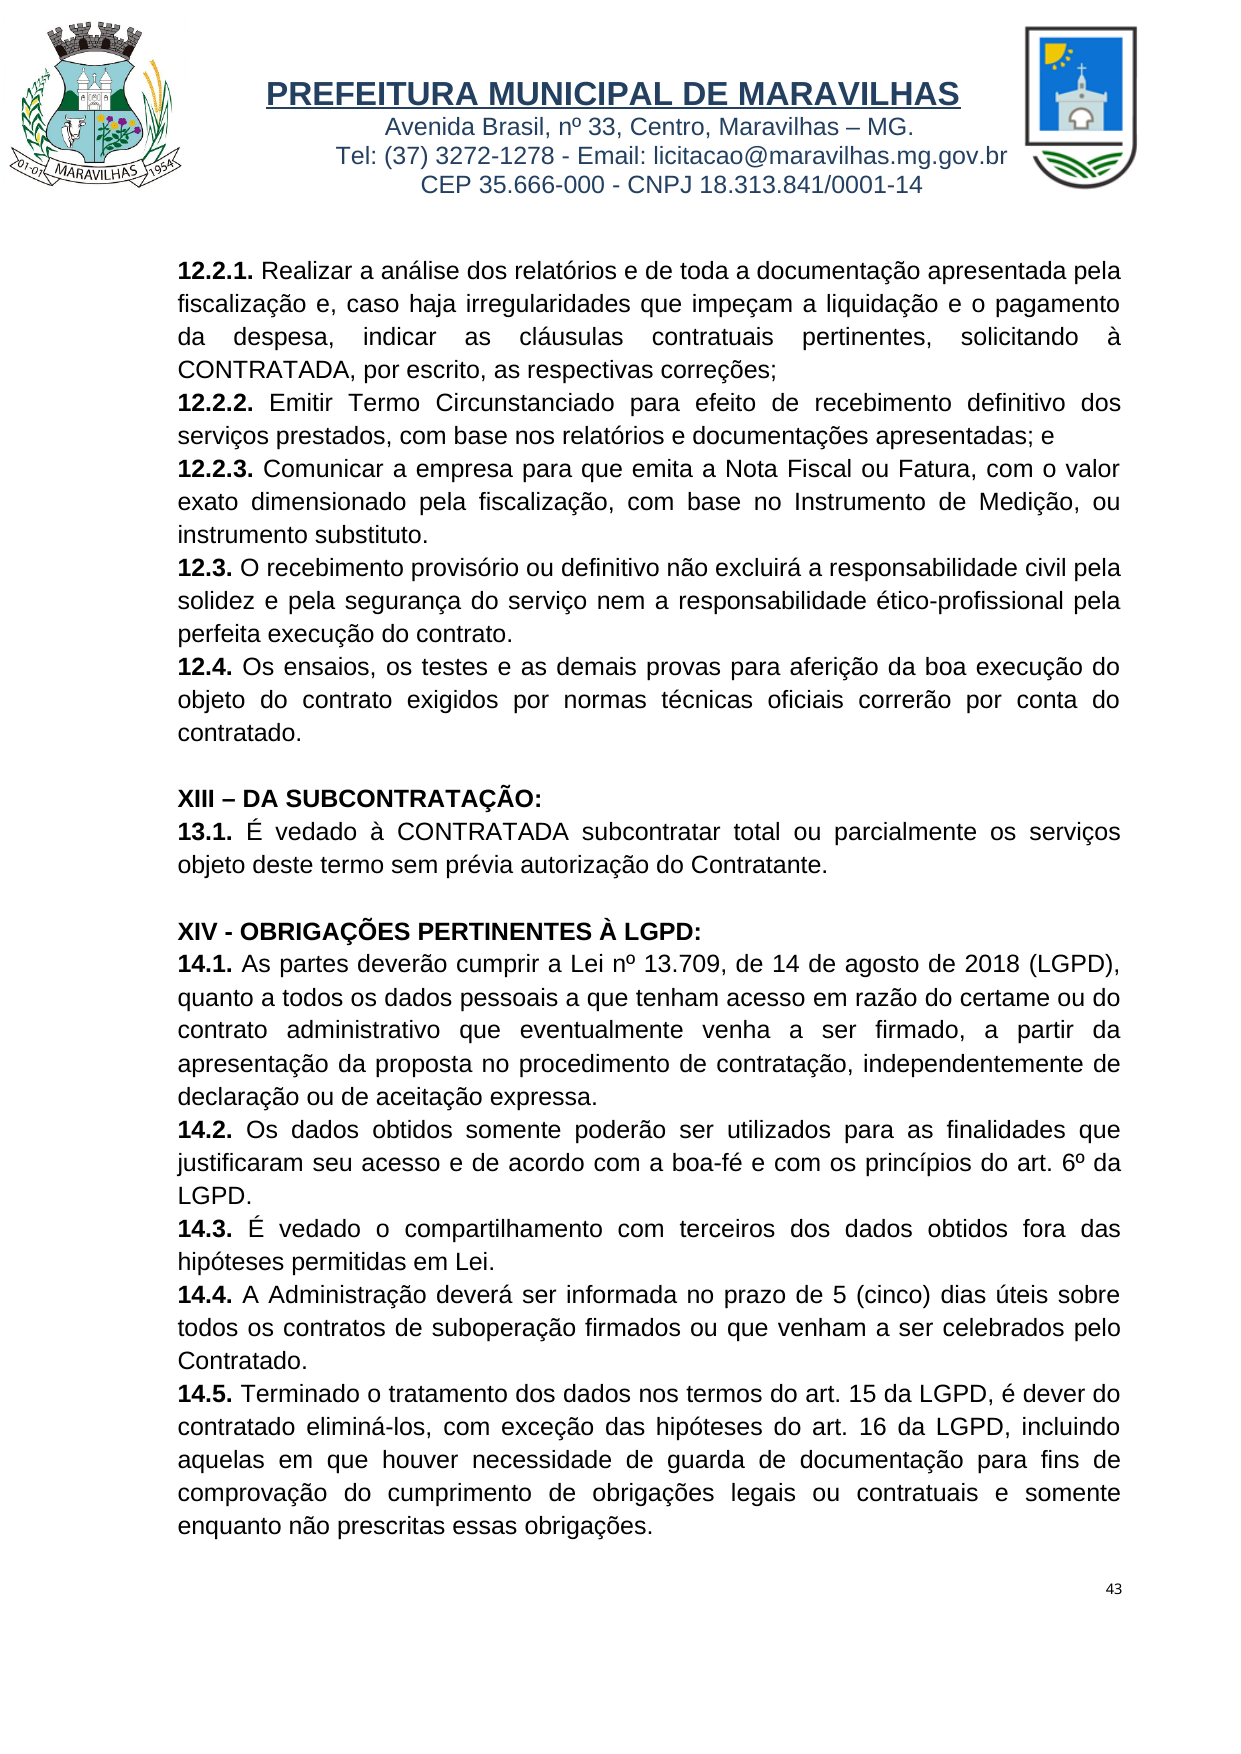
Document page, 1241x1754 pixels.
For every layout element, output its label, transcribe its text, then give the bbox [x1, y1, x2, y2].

picture [3, 16, 186, 190]
text 14.5. Terminado o tratamento dos dados nos termos do art. 15 da LGPD, é dever do contratado eliminá-los, com exceção das hipóteses do art. 16 da LGPD, incluindo aquelas em que houver necessidade de guarda de documentação para fins de comprovação do cumprimento de obrigações legais ou contratuais e somente enquanto não prescritas essas obrigações. [177, 1379, 1122, 1539]
text 12.2.1. Realizar a análise dos relatórios e de toda a documentação apresentada pela fiscalização e, caso haja irregularidades que impeçam a liquidação e o pagamento da despesa, indicar as cláusulas contratuais pertinentes, solicitando à CONTRATADA, por escrito, as respectivas correções; [177, 256, 1122, 384]
text 12.3. O recebimento provisório ou definitivo não excluirá a responsabilidade civil pela solidez e pela segurança do serviço nem a responsabilidade ético-profissional pela perfeita execução do contrato. [177, 553, 1122, 648]
text 12.4. Os ensaios, os testes e as demais provas para aferição da boa execução do objeto do contrato exigidos por normas técnicas oficiais correrão por conta do contratado. [177, 652, 1122, 747]
text 14.3. É vedado o compartilhamento com terceiros dos dados obtidos fora das hipóteses permitidas em Lei. [177, 1214, 1122, 1275]
text 14.4. A Administração deverá ser informada no prazo de 5 (cinco) dias úteis sobre todos os contratos de suboperação firmados ou que venham a ser celebrados pelo Contratado. [177, 1280, 1122, 1374]
text XIII – DA SUBCONTRATAÇÃO: [177, 784, 1122, 813]
text XIV - OBRIGAÇÕES PERTINENTES À LGPD: [177, 916, 1122, 945]
text 14.1. As partes deverão cumprir a Lei nº 13.709, de 14 de agosto de 2018 (LGPD), quanto a todos os dados pessoais a que tenham acesso em razão do certame ou do contrato administrativo que eventualmente venha a ser firmado, a partir da apresentação da proposta no procedimento de contratação, independentemente de declaração ou de aceitação expressa. [177, 949, 1122, 1110]
picture [1012, 17, 1151, 199]
text 12.2.2. Emitir Termo Circunstanciado para efeito de recebimento definitivo dos serviços prestados, com base nos relatórios e documentações apresentadas; e [177, 388, 1122, 450]
text 14.2. Os dados obtidos somente poderão ser utilizados para as finalidades que justificaram seu acesso e de acordo com a boa-fé e com os princípios do art. 6º da LGPD. [177, 1114, 1122, 1209]
text 13.1. É vedado à CONTRATADA subcontratar total ou parcialmente os serviços objeto deste termo sem prévia autorização do Contratante. [177, 817, 1122, 879]
text 12.2.3. Comunicar a empresa para que emita a Nota Fiscal ou Fatura, com o valor exato dimensionado pela fiscalização, com base no Instrumento de Medição, ou instrumento substituto. [177, 454, 1122, 549]
